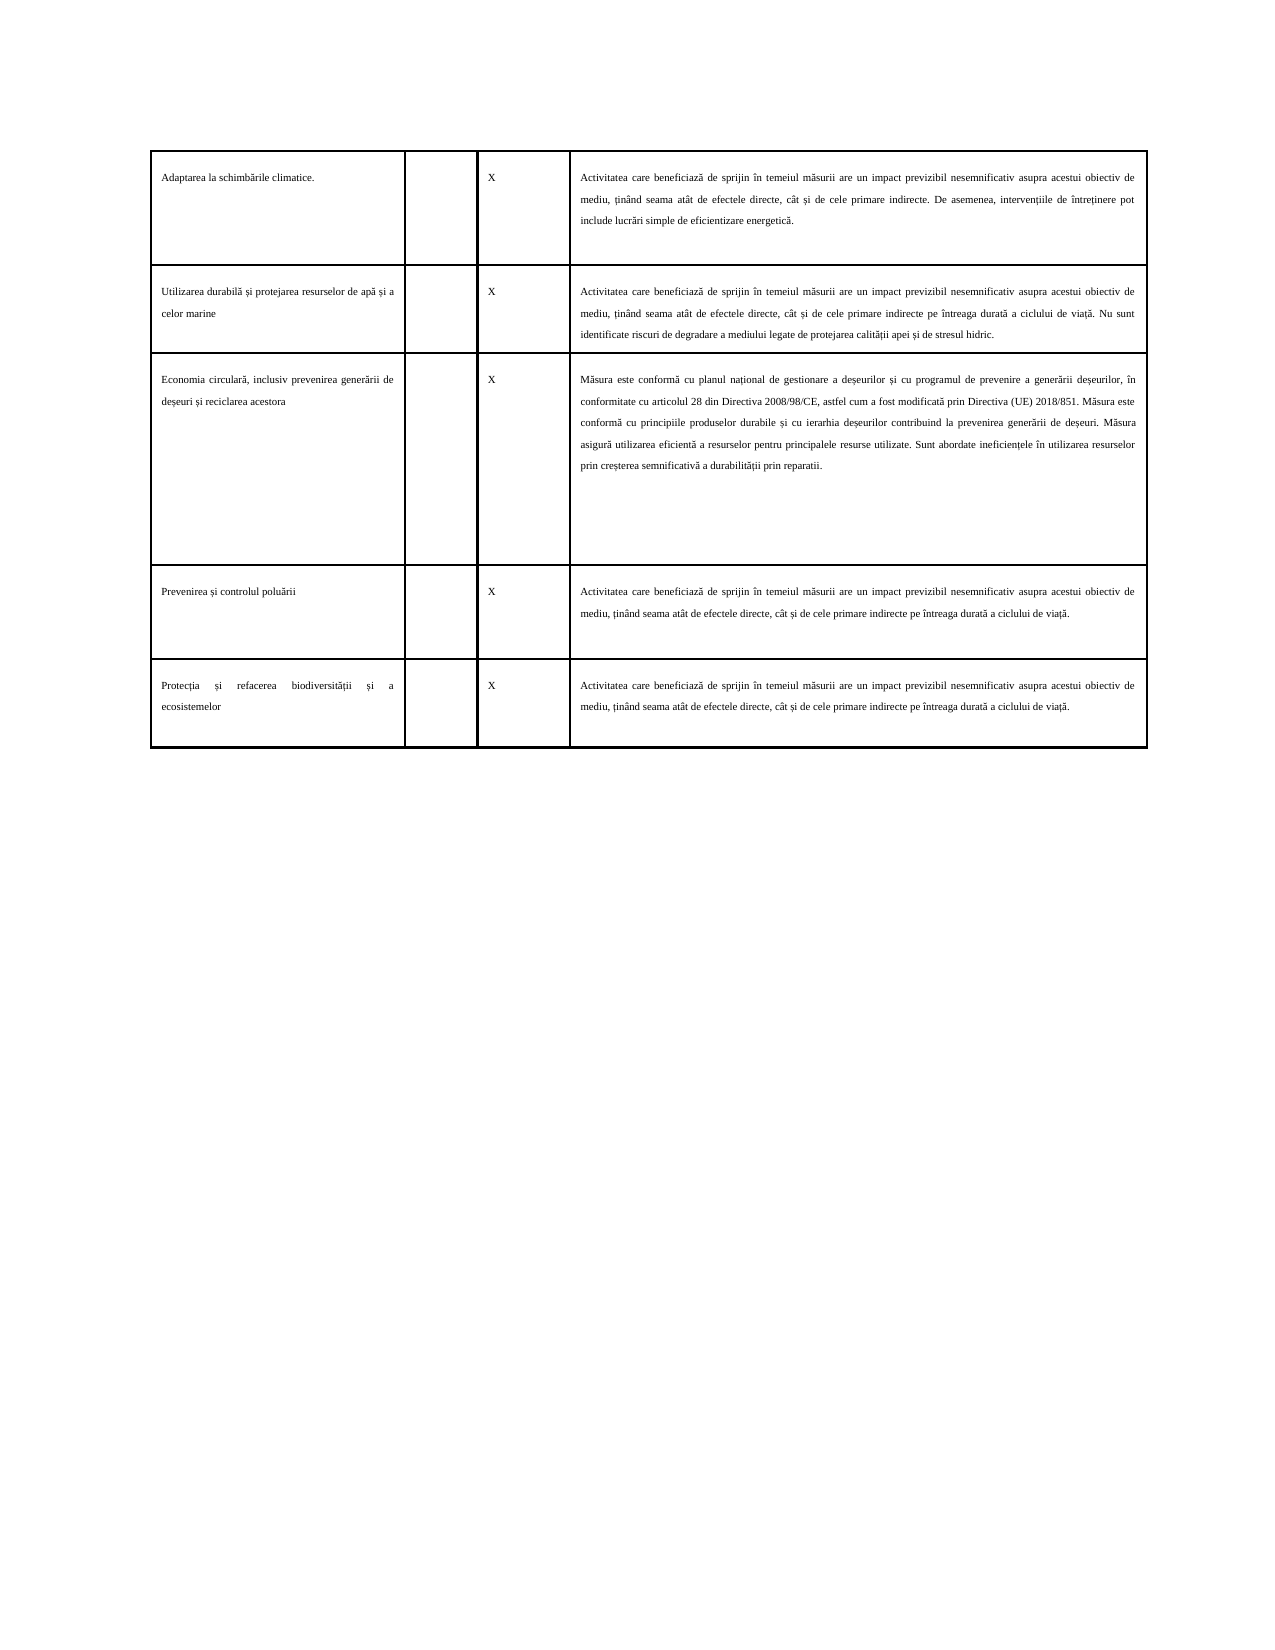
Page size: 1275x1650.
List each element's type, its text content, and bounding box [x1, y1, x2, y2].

table_cell Activitatea care beneficiază de sprijin în temeiul măsurii are un impact previzibil nesemnificativ asupra acestui obiectiv de mediu, ținând seama atât de efectele directe, cât și de cele primare indirecte pe întreaga durată a ciclului de viață. [571, 660, 1146, 746]
table_cell [406, 354, 476, 564]
table_cell [406, 566, 476, 658]
table_cell Economia circulară, inclusiv prevenirea generării de deșeuri și reciclarea acestora [152, 354, 404, 564]
table_cell Măsura este conformă cu planul național de gestionare a deșeurilor și cu programul de prevenire a generării deșeurilor, în conformitate cu articolul 28 din Directiva 2008/98/CE, astfel cum a fost modificată prin Directiva (UE) 2018/851. Măsura este conformă cu principiile produselor durabile și cu ierarhia deșeurilor contribuind la prevenirea generării de deșeuri. Măsura asigură utilizarea eficientă a resurselor pentru principalele resurse utilizate. Sunt abordate ineficiențele în utilizarea resurselor prin creșterea semnificativă a durabilității prin reparatii. [571, 354, 1146, 564]
table_cell Activitatea care beneficiază de sprijin în temeiul măsurii are un impact previzibil nesemnificativ asupra acestui obiectiv de mediu, ținând seama atât de efectele directe, cât și de cele primare indirecte pe întreaga durată a ciclului de viață. [571, 566, 1146, 658]
table_cell X [479, 566, 569, 658]
table_cell X [479, 152, 569, 264]
table_cell [406, 266, 476, 352]
table_cell [406, 660, 476, 746]
table_cell Adaptarea la schimbările climatice. [152, 152, 404, 264]
table_cell [406, 152, 476, 264]
table_cell X [479, 354, 569, 564]
table_cell Utilizarea durabilă și protejarea resurselor de apă și a celor marine [152, 266, 404, 352]
table_cell Prevenirea și controlul poluării [152, 566, 404, 658]
table_cell Activitatea care beneficiază de sprijin în temeiul măsurii are un impact previzibil nesemnificativ asupra acestui obiectiv de mediu, ținând seama atât de efectele directe, cât și de cele primare indirecte pe întreaga durată a ciclului de viață. Nu sunt identificate riscuri de degradare a mediului legate de protejarea calității apei și de stresul hidric. [571, 266, 1146, 352]
table_cell Activitatea care beneficiază de sprijin în temeiul măsurii are un impact previzibil nesemnificativ asupra acestui obiectiv de mediu, ținând seama atât de efectele directe, cât și de cele primare indirecte. De asemenea, intervențiile de întreținere pot include lucrări simple de eficientizare energetică. [571, 152, 1146, 264]
table_cell Protecția și refacerea biodiversității și a ecosistemelor [152, 660, 404, 746]
table_cell X [479, 266, 569, 352]
table_cell X [479, 660, 569, 746]
